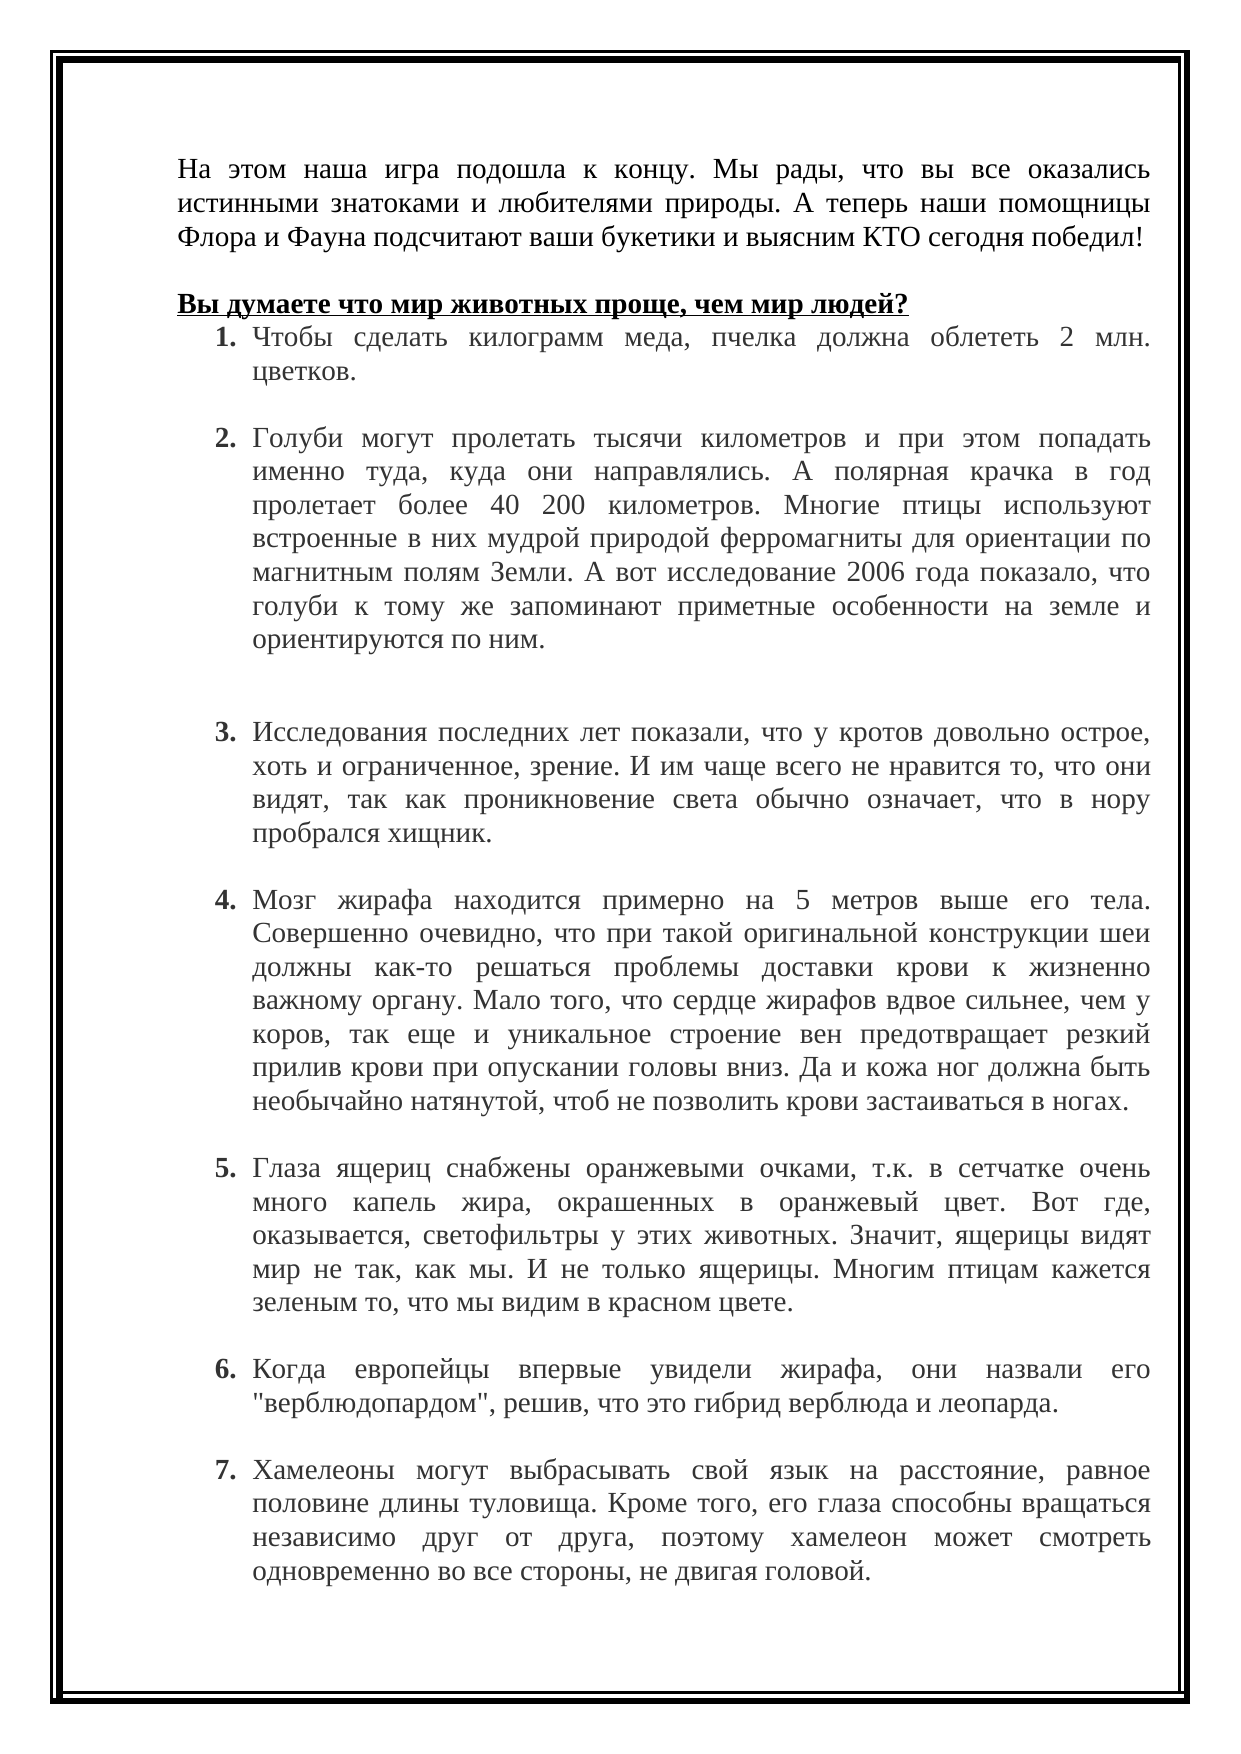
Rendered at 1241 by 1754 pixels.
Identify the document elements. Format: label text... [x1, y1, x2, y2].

list Исследования последних лет показали, что у кротов довольно острое, хоть и ограниченное, зрение. И им чаще всего не нравится то, что они видят, так как проникновение света обычно означает, что в нору пробрался хищник. [214, 714, 1152, 848]
text На этом наша игра подошла к концу. Мы рады, что вы все оказались истинными знатоками и любителями природы. А теперь наши помощницы Флора и Фауна подсчитают ваши букетики и выясним КТО сегодня победил! [177, 152, 1152, 252]
list Хамелеоны могут выбрасывать свой язык на расстояние, равное половине длины туловища. Кроме того, его глаза способны вращаться независимо друг от друга, поэтому хамелеон может смотреть одновременно во все стороны, не двигая головой. [214, 1452, 1152, 1586]
list Когда европейцы впервые увидели жирафа, они назвали его "верблюдопардом", решив, что это гибрид верблюда и леопарда. [214, 1351, 1152, 1418]
list Мозг жирафа находится примерно на 5 метров выше его тела. Совершенно очевидно, что при такой оригинальной конструкции шеи должны как-то решаться проблемы доставки крови к жизненно важному органу. Мало того, что сердце жирафов вдвое сильнее, чем у коров, так еще и уникальное строение вен предотвращает резкий прилив крови при опускании головы вниз. Да и кожа ног должна быть необычайно натянутой, чтоб не позволить крови застаиваться в ногах. [214, 882, 1152, 1117]
list Голуби могут пролетать тысячи километров и при этом попадать именно туда, куда они направлялись. А полярная крачка в год пролетает более 40 200 километров. Многие птицы используют встроенные в них мудрой природой ферромагниты для ориентации по магнитным полям Земли. А вот исследование 2006 года показало, что голуби к тому же запоминают приметные особенности на земле и ориентируются по ним. [214, 420, 1152, 655]
list Чтобы сделать килограмм меда, пчелка должна облететь 2 млн. цветков. [214, 319, 1152, 386]
list Глаза ящериц снабжены оранжевыми очками, т.к. в сетчатке очень много капель жира, окрашенных в оранжевый цвет. Вот где, оказывается, светофильтры у этих животных. Значит, ящерицы видят мир не так, как мы. И не только ящерицы. Многим птицам кажется зеленым то, что мы видим в красном цвете. [214, 1150, 1152, 1318]
text Вы думаете что мир животных проще, чем мир людей? [177, 286, 1152, 319]
